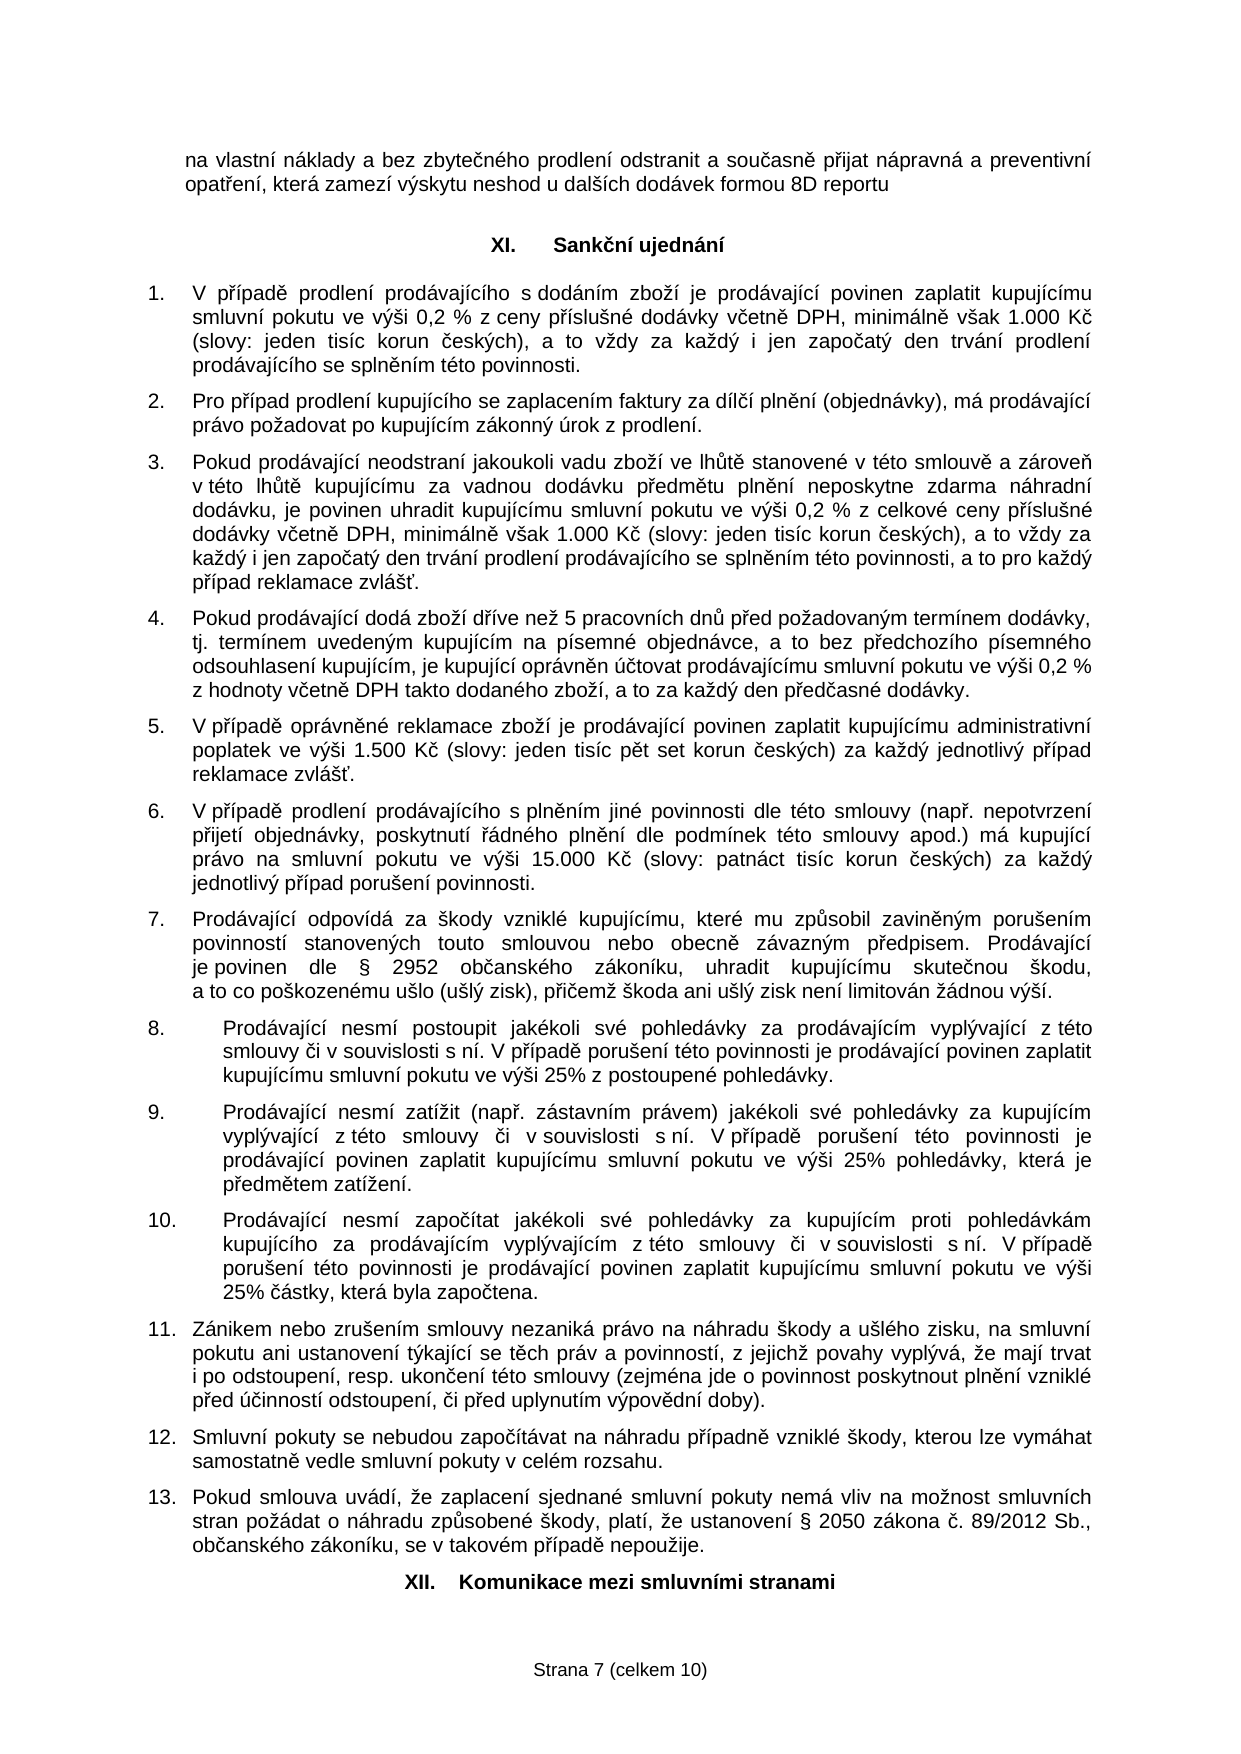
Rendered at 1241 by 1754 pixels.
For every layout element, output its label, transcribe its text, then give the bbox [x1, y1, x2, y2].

list Pokud prodávající dodá zboží dříve než 5 pracovních dnů před požadovaným termínem dodávky, tj. termínem uvedeným kupujícím na písemné objednávce, a to bez předchozího písemného odsouhlasení kupujícím, je kupující oprávněn účtovat prodávajícímu smluvní pokutu ve výši 0,2 % z hodnoty včetně DPH takto dodaného zboží, a to za každý den předčasné dodávky. [148, 606, 1093, 702]
list V případě prodlení prodávajícího s plněním jiné povinnosti dle této smlouvy (např. nepotvrzení přijetí objednávky, poskytnutí řádného plnění dle podmínek této smlouvy apod.) má kupující právo na smluvní pokutu ve výši 15.000 Kč (slovy: patnáct tisíc korun českých) za každý jednotlivý případ porušení povinnosti. [148, 799, 1093, 894]
list Prodávající nesmí zatížit (např. zástavním právem) jakékoli své pohledávky za kupujícím vyplývající z této smlouvy či v souvislosti s ní. V případě porušení této povinnosti je prodávající povinen zaplatit kupujícímu smluvní pokutu ve výši 25% pohledávky, která je předmětem zatížení. [148, 1100, 1093, 1196]
list Pokud prodávající neodstraní jakoukoli vadu zboží ve lhůtě stanovené v této smlouvě a zároveň v této lhůtě kupujícímu za vadnou dodávku předmětu plnění neposkytne zdarma náhradní dodávku, je povinen uhradit kupujícímu smluvní pokutu ve výši 0,2 % z celkové ceny příslušné dodávky včetně DPH, minimálně však 1.000 Kč (slovy: jeden tisíc korun českých), a to vždy za každý i jen započatý den trvání prodlení prodávajícího se splněním této povinnosti, a to pro každý případ reklamace zvlášť. [148, 450, 1093, 593]
text XII. Komunikace mezi smluvními stranami [148, 1569, 1093, 1593]
list V případě prodlení prodávajícího s dodáním zboží je prodávající povinen zaplatit kupujícímu smluvní pokutu ve výši 0,2 % z ceny příslušné dodávky včetně DPH, minimálně však 1.000 Kč (slovy: jeden tisíc korun českých), a to vždy za každý i jen započatý den trvání prodlení prodávajícího se splněním této povinnosti. [148, 281, 1093, 377]
list Zánikem nebo zrušením smlouvy nezaniká právo na náhradu škody a ušlého zisku, na smluvní pokutu ani ustanovení týkající se těch práv a povinností, z jejichž povahy vyplývá, že mají trvat i po odstoupení, resp. ukončení této smlouvy (zejména jde o povinnost poskytnout plnění vzniklé před účinností odstoupení, či před uplynutím výpovědní doby). [148, 1316, 1093, 1412]
list V případě oprávněné reklamace zboží je prodávající povinen zaplatit kupujícímu administrativní poplatek ve výši 1.500 Kč (slovy: jeden tisíc pět set korun českých) za každý jednotlivý případ reklamace zvlášť. [148, 714, 1093, 786]
list Smluvní pokuty se nebudou započítávat na náhradu případně vzniklé škody, kterou lze vymáhat samostatně vedle smluvní pokuty v celém rozsahu. [148, 1425, 1093, 1473]
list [148, 148, 1093, 196]
list Prodávající odpovídá za škody vzniklé kupujícímu, které mu způsobil zaviněným porušením povinností stanovených touto smlouvou nebo obecně závazným předpisem. Prodávající je povinen dle § 2952 občanského zákoníku, uhradit kupujícímu skutečnou škodu, a to co poškozenému ušlo (ušlý zisk), přičemž škoda ani ušlý zisk není limitován žádnou výší. [148, 907, 1093, 1003]
list Prodávající nesmí započítat jakékoli své pohledávky za kupujícím proti pohledávkám kupujícího za prodávajícím vyplývajícím z této smlouvy či v souvislosti s ní. V případě porušení této povinnosti je prodávající povinen zaplatit kupujícímu smluvní pokutu ve výši 25% částky, která byla započtena. [148, 1208, 1093, 1304]
subtitle Sankční ujednání [148, 233, 1093, 257]
list Pokud smlouva uvádí, že zaplacení sjednané smluvní pokuty nemá vliv na možnost smluvních stran požádat o náhradu způsobené škody, platí, že ustanovení § 2050 zákona č. 89/2012 Sb., občanského zákoníku, se v takovém případě nepoužije. [148, 1485, 1093, 1557]
list Prodávající nesmí postoupit jakékoli své pohledávky za prodávajícím vyplývající z této smlouvy či v souvislosti s ní. V případě porušení této povinnosti je prodávající povinen zaplatit kupujícímu smluvní pokutu ve výši 25% z postoupené pohledávky. [148, 1015, 1093, 1087]
list Pro případ prodlení kupujícího se zaplacením faktury za dílčí plnění (objednávky), má prodávající právo požadovat po kupujícím zákonný úrok z prodlení. [148, 389, 1093, 437]
